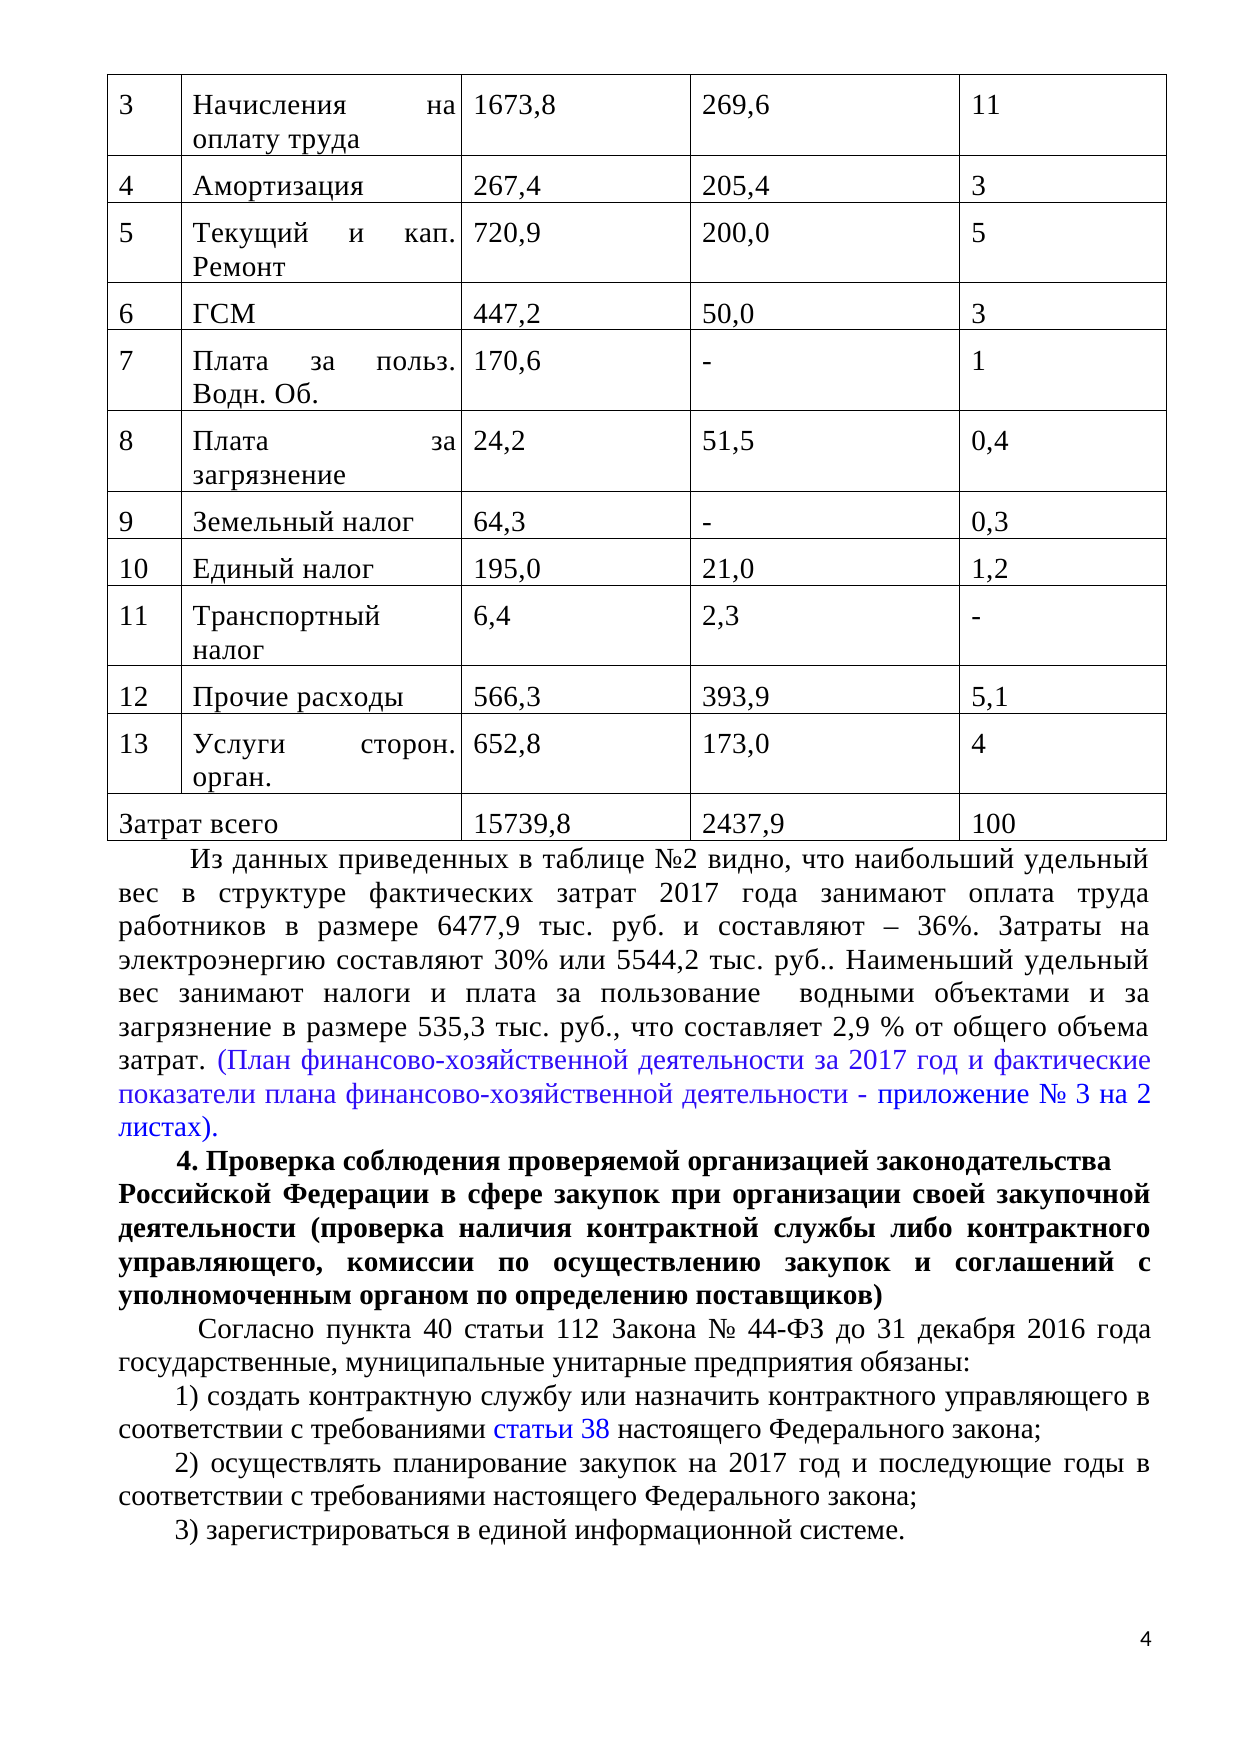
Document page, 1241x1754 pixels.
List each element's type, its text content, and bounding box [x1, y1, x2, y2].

table_cell 6,4 [462, 586, 690, 665]
text Согласно пункта 40 статьи 112 Закона № 44-ФЗ до 31 декабря 2016 года государственные, муниципальные унитарные предприятия обязаны: [118, 1311, 1152, 1378]
table_cell Единый налог [182, 539, 461, 585]
table_cell 170,6 [462, 330, 690, 410]
text 4. Проверка соблюдения проверяемой организацией законодательства [118, 1143, 1152, 1177]
table_cell 4 [960, 714, 1166, 793]
table_cell Земельный налог [182, 492, 461, 538]
table_cell 100 [960, 794, 1166, 840]
table_cell 267,4 [462, 156, 690, 202]
table_cell 0,4 [960, 411, 1166, 491]
table_cell 1673,8 [462, 75, 690, 154]
text 1) создать контрактную службу или назначить контрактного управляющего в соответствии с требованиями статьи 38 настоящего Федерального закона; [118, 1378, 1152, 1445]
table_cell 10 [108, 539, 181, 585]
table_cell 6 [108, 283, 181, 329]
table_cell 0,3 [960, 492, 1166, 538]
table_cell 51,5 [691, 411, 959, 491]
text 3) зарегистрироваться в единой информационной системе. [118, 1512, 1152, 1546]
table_cell 12 [108, 666, 181, 712]
table_cell Затрат всего [108, 794, 461, 840]
table_cell 5 [108, 203, 181, 282]
table_cell - [960, 586, 1166, 665]
table_cell 200,0 [691, 203, 959, 282]
table_cell 2,3 [691, 586, 959, 665]
table_cell 3 [960, 156, 1166, 202]
table_cell 3 [960, 283, 1166, 329]
table_cell Текущий и кап. Ремонт [182, 203, 461, 282]
text 2) осуществлять планирование закупок на 2017 год и последующие годы в соответствии с требованиями настоящего Федерального закона; [118, 1445, 1152, 1512]
table_cell 447,2 [462, 283, 690, 329]
table_cell 566,3 [462, 666, 690, 712]
table_cell ГСМ [182, 283, 461, 329]
table_cell Транспортный налог [182, 586, 461, 665]
table_cell 1,2 [960, 539, 1166, 585]
table_cell 7 [108, 330, 181, 410]
table_cell 195,0 [462, 539, 690, 585]
table_cell 13 [108, 714, 181, 793]
table_cell Плата за загрязнение [182, 411, 461, 491]
table_cell 24,2 [462, 411, 690, 491]
table_cell - [691, 330, 959, 410]
table_cell 15739,8 [462, 794, 690, 840]
table_cell 8 [108, 411, 181, 491]
table_cell 9 [108, 492, 181, 538]
table_cell 21,0 [691, 539, 959, 585]
table_cell Амортизация [182, 156, 461, 202]
table_cell 3 [108, 75, 181, 154]
table_cell Прочие расходы [182, 666, 461, 712]
table_cell Плата за польз. Водн. Об. [182, 330, 461, 410]
table_cell 173,0 [691, 714, 959, 793]
table_cell 4 [108, 156, 181, 202]
table_cell 652,8 [462, 714, 690, 793]
table_cell 5,1 [960, 666, 1166, 712]
table_cell Услуги сторон. орган. [182, 714, 461, 793]
text Российской Федерации в сфере закупок при организации своей закупочной деятельности (проверка наличия контрактной службы либо контрактного управляющего, комиссии по осуществлению закупок и соглашений с уполномоченным органом по определению поставщиков) [118, 1177, 1152, 1311]
table_cell 1 [960, 330, 1166, 410]
table_cell 205,4 [691, 156, 959, 202]
table_cell - [691, 492, 959, 538]
table_cell 393,9 [691, 666, 959, 712]
table_cell 269,6 [691, 75, 959, 154]
table_cell 5 [960, 203, 1166, 282]
table_cell 2437,9 [691, 794, 959, 840]
text Из данных приведенных в таблице №2 видно, что наибольший удельный вес в структуре фактических затрат 2017 года занимают оплата труда работников в размере 6477,9 тыс. руб. и составляют – 36%. Затраты на электроэнергию составляют 30% или 5544,2 тыс. руб.. Наименьший удельный вес занимают налоги и плата за пользование водными объектами и за загрязнение в размере 535,3 тыс. руб., что составляет 2,9 % от общего объема затрат. (План финансово-хозяйственной деятельности за 2017 год и фактические показатели плана финансово-хозяйственной деятельности - приложение № 3 на 2 листах). [118, 841, 1152, 1143]
table_cell 11 [108, 586, 181, 665]
table_cell 64,3 [462, 492, 690, 538]
table_cell 720,9 [462, 203, 690, 282]
table_cell 11 [960, 75, 1166, 154]
table_cell 50,0 [691, 283, 959, 329]
table_cell Начисления на оплату труда [182, 75, 461, 154]
